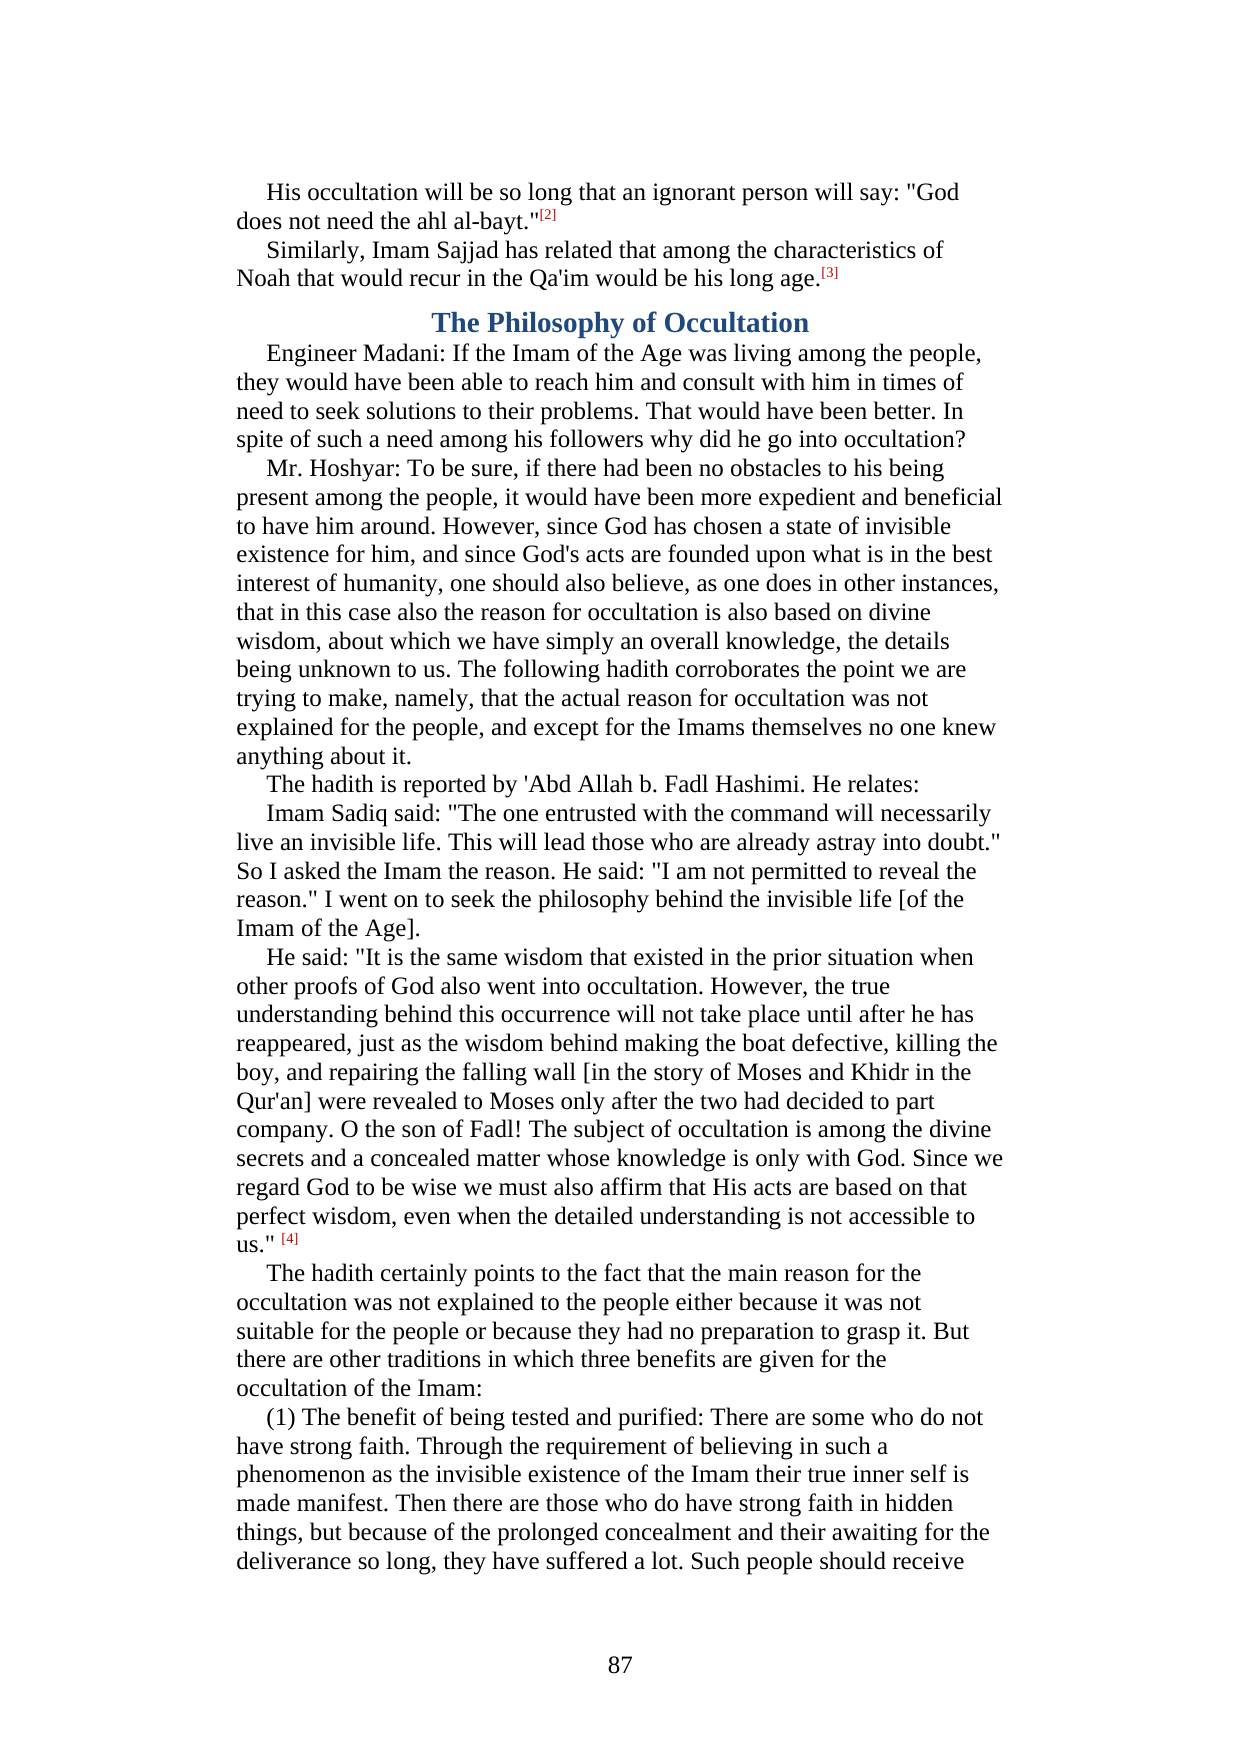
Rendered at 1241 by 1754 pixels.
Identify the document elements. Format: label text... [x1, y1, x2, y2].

text Engineer Madani: If the Imam of the Age was living among the people, they would have been able to reach him and consult with him in times of need to seek solutions to their problems. That would have been better. In spite of such a need among his followers why did he go into occultation? [236, 338, 1004, 453]
text Similarly, Imam Sajjad has related that among the characteristics of Noah that would recur in the Qa'im would be his long age.[3] [236, 235, 1004, 292]
text He said: "It is the same wisdom that existed in the prior situation when other proofs of God also went into occultation. However, the true understanding behind this occurrence will not take place until after he has reappeared, just as the wisdom behind making the boat defective, killing the boy, and repairing the falling wall [in the story of Moses and Khidr in the Qur'an] were revealed to Moses only after the two had decided to part company. O the son of Fadl! The subject of occultation is among the divine secrets and a concealed matter whose knowledge is only with God. Since we regard God to be wise we must also affirm that His acts are based on that perfect wisdom, even when the detailed understanding is not accessible to us." [4] [236, 942, 1004, 1258]
text The hadith is reported by 'Abd Allah b. Fadl Hashimi. He relates: [236, 769, 1004, 798]
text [236, 1402, 1004, 1574]
subtitle The Philosophy of Occultation [236, 305, 1004, 338]
text Mr. Hoshyar: To be sure, if there had been no obstacles to his being present among the people, it would have been more expedient and beneficial to have him around. However, since God has chosen a state of invisible existence for him, and since God's acts are founded upon what is in the best interest of humanity, one should also believe, as one does in other instances, that in this case also the reason for occultation is also based on divine wisdom, about which we have simply an overall knowledge, the details being unknown to us. The following hadith corroborates the point we are trying to make, namely, that the actual reason for occultation was not explained for the people, and except for the Imams themselves no one knew anything about it. [236, 453, 1004, 769]
text His occultation will be so long that an ignorant person will say: "God does not need the ahl al-bayt."[2] [236, 177, 1004, 235]
text Imam Sadiq said: "The one entrusted with the command will necessarily live an invisible life. This will lead those who are already astray into doubt." So I asked the Imam the reason. He said: "I am not permitted to reveal the reason." I went on to seek the philosophy behind the invisible life [of the Imam of the Age]. [236, 798, 1004, 942]
text The hadith certainly points to the fact that the main reason for the occultation was not explained to the people either because it was not suitable for the people or because they had no preparation to grasp it. But there are other traditions in which three benefits are given for the occultation of the Imam: [236, 1258, 1004, 1402]
